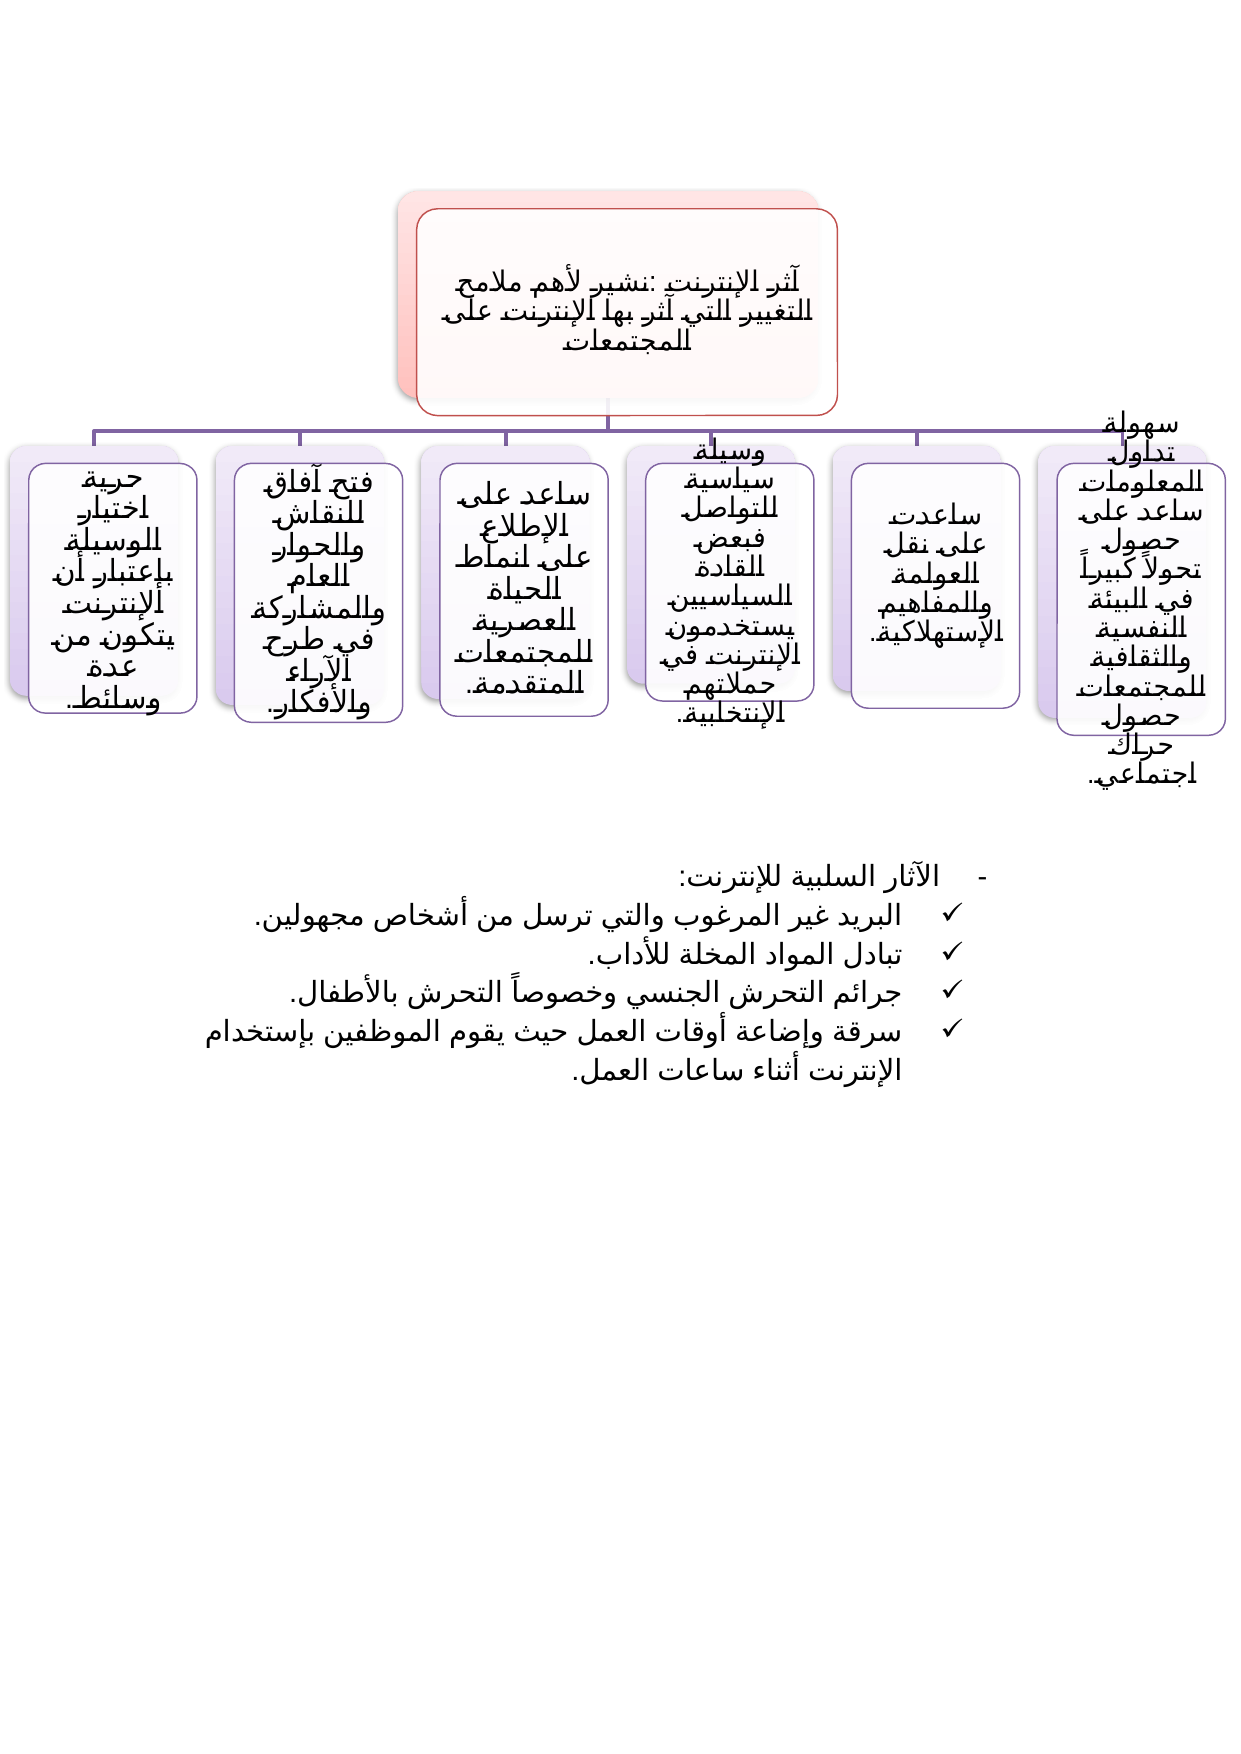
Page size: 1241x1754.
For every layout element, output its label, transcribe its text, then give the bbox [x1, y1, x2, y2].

list البريد غير المرغوب والتي ترسل من أشخاص مجهولين. [187, 898, 940, 932]
list سرقة وإضاعة أوقات العمل حيث يقوم الموظفين بإستخدام الإنترنت أثناء ساعات العمل. [187, 1014, 940, 1086]
list جرائم التحرش الجنسي وخصوصاً التحرش بالأطفال. [187, 975, 940, 1009]
list الآثار السلبية للإنترنت: [187, 859, 978, 893]
list تبادل المواد المخلة للأداب. [187, 937, 940, 970]
